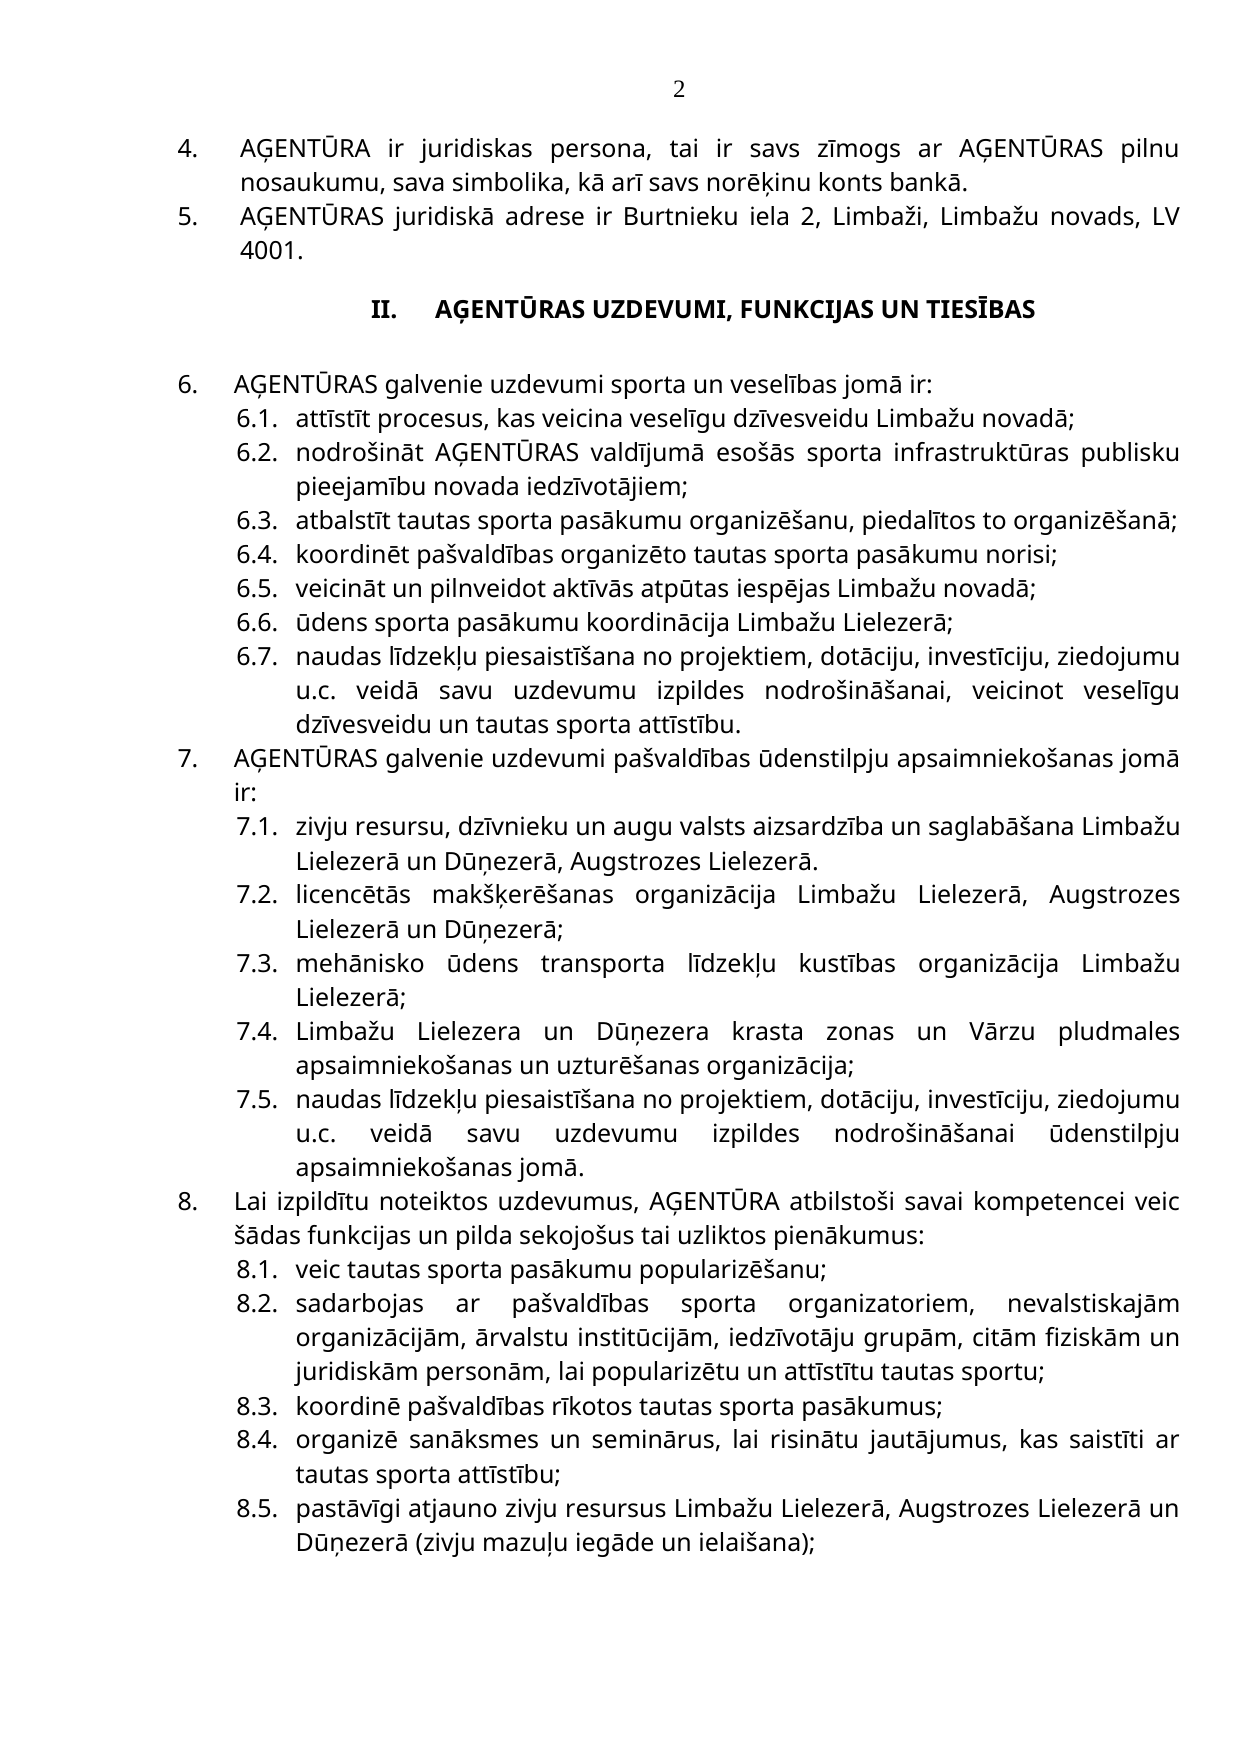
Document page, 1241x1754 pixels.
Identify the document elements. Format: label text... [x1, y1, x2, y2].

list AĢENTŪRAS UZDEVUMI, FUNKCIJAS UN TIESĪBAS [252, 292, 1181, 326]
list AĢENTŪRAS juridiskā adrese ir Burtnieku iela 2, Limbaži, Limbažu novads, LV 4001. [177, 199, 1181, 267]
list veic tautas sporta pasākumu popularizēšanu; [236, 1252, 1181, 1286]
list AĢENTŪRAS galvenie uzdevumi sporta un veselības jomā ir: [177, 366, 1181, 400]
list licencētās makšķerēšanas organizācija Limbažu Lielezerā, Augstrozes Lielezerā un Dūņezerā; [236, 877, 1181, 945]
list AĢENTŪRAS galvenie uzdevumi pašvaldības ūdenstilpju apsaimniekošanas jomā ir: [177, 741, 1181, 809]
list Limbažu Lielezera un Dūņezera krasta zonas un Vārzu pludmales apsaimniekošanas un uzturēšanas organizācija; [236, 1013, 1181, 1082]
list naudas līdzekļu piesaistīšana no projektiem, dotāciju, investīciju, ziedojumu u.c. veidā savu uzdevumu izpildes nodrošināšanai ūdenstilpju apsaimniekošanas jomā. [236, 1082, 1181, 1184]
list nodrošināt AĢENTŪRAS valdījumā esošās sporta infrastruktūras publisku pieejamību novada iedzīvotājiem; [236, 434, 1181, 502]
list mehānisko ūdens transporta līdzekļu kustības organizācija Limbažu Lielezerā; [236, 945, 1181, 1013]
list attīstīt procesus, kas veicina veselīgu dzīvesveidu Limbažu novadā; [236, 400, 1181, 434]
list AĢENTŪRA ir juridiskas persona, tai ir savs zīmogs ar AĢENTŪRAS pilnu nosaukumu, sava simbolika, kā arī savs norēķinu konts bankā. [177, 131, 1181, 199]
list ūdens sporta pasākumu koordinācija Limbažu Lielezerā; [236, 605, 1181, 639]
list pastāvīgi atjauno zivju resursus Limbažu Lielezerā, Augstrozes Lielezerā un Dūņezerā (zivju mazuļu iegāde un ielaišana); [236, 1490, 1181, 1558]
list atbalstīt tautas sporta pasākumu organizēšanu, piedalītos to organizēšanā; [236, 502, 1181, 537]
list koordinē pašvaldības rīkotos tautas sporta pasākumus; [236, 1388, 1181, 1422]
list Lai izpildītu noteiktos uzdevumus, AĢENTŪRA atbilstoši savai kompetencei veic šādas funkcijas un pilda sekojošus tai uzliktos pienākumus: [177, 1184, 1181, 1252]
list veicināt un pilnveidot aktīvās atpūtas iespējas Limbažu novadā; [236, 571, 1181, 605]
list koordinēt pašvaldības organizēto tautas sporta pasākumu norisi; [236, 537, 1181, 571]
list organizē sanāksmes un seminārus, lai risinātu jautājumus, kas saistīti ar tautas sporta attīstību; [236, 1422, 1181, 1490]
list zivju resursu, dzīvnieku un augu valsts aizsardzība un saglabāšana Limbažu Lielezerā un Dūņezerā, Augstrozes Lielezerā. [236, 809, 1181, 877]
list sadarbojas ar pašvaldības sporta organizatoriem, nevalstiskajām organizācijām, ārvalstu institūcijām, iedzīvotāju grupām, citām fiziskām un juridiskām personām, lai popularizētu un attīstītu tautas sportu; [236, 1286, 1181, 1388]
list naudas līdzekļu piesaistīšana no projektiem, dotāciju, investīciju, ziedojumu u.c. veidā savu uzdevumu izpildes nodrošināšanai, veicinot veselīgu dzīvesveidu un tautas sporta attīstību. [236, 639, 1181, 741]
